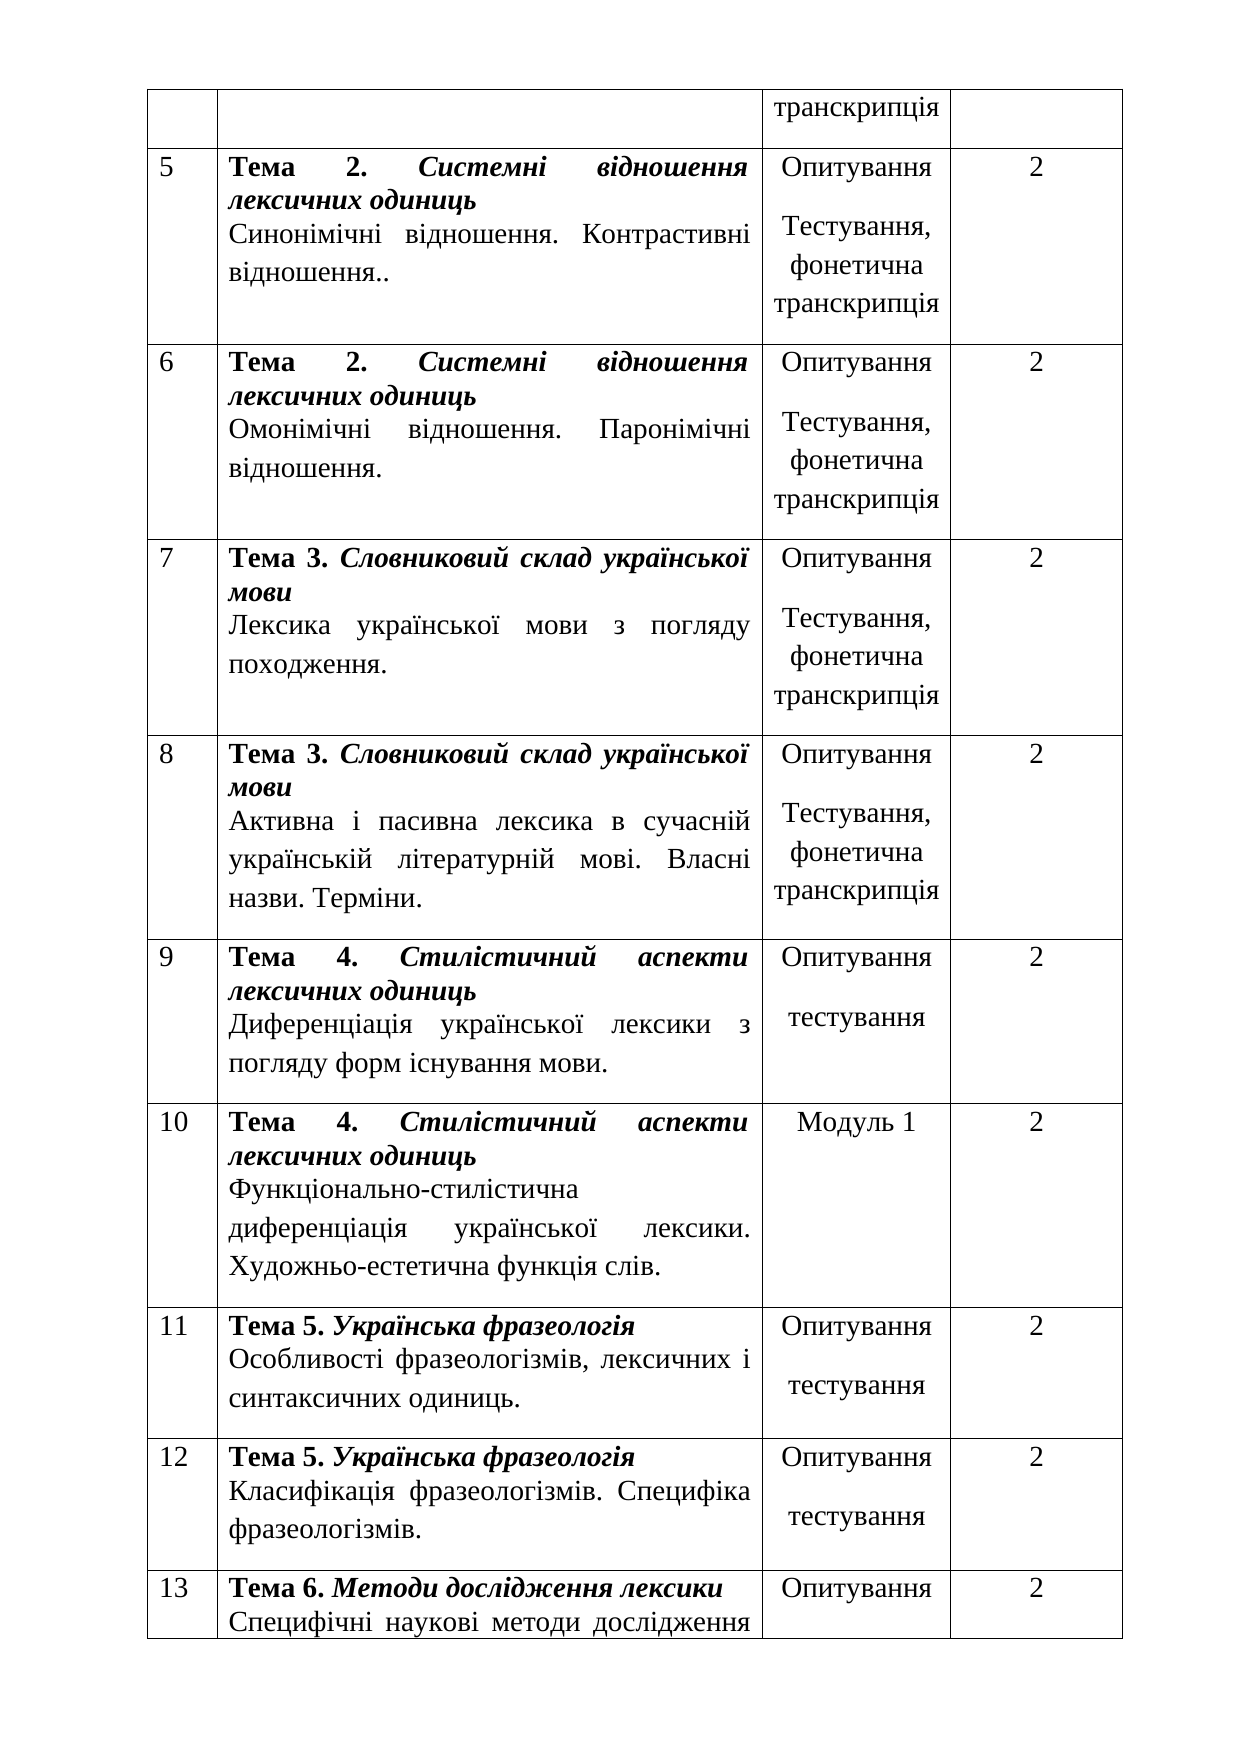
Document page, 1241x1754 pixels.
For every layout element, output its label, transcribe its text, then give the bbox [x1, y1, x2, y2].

table_cell 10 [148, 1104, 217, 1307]
table_cell 11 [148, 1308, 217, 1438]
table_cell 13 [148, 1571, 217, 1638]
table_cell Тема 5. Українська фразеологія Класифікація фразеологізмів. Специфіка фразеологізмів. [218, 1439, 762, 1569]
table_cell 2 [951, 1571, 1122, 1638]
table_cell Тема 4. Стилістичний аспекти лексичних одиниць Функціонально-стилістична диференціація української лексики. Художньо-естетична функція слів. [218, 1104, 762, 1307]
table_cell 9 [148, 940, 217, 1103]
table_cell Тема 5. Українська фразеологія Особливості фразеологізмів, лексичних і синтаксичних одиниць. [218, 1308, 762, 1438]
table_cell 7 [148, 540, 217, 735]
table_cell 2 [951, 1104, 1122, 1307]
table_cell 12 [148, 1439, 217, 1569]
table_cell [218, 1571, 762, 1638]
table_cell 2 [951, 1308, 1122, 1438]
table_cell Опитування Тестування, фонетична транскрипція [763, 736, 950, 938]
table_cell 2 [951, 345, 1122, 539]
table_cell Тема 3. Словниковий склад української мови Лексика української мови з погляду походження. [218, 540, 762, 735]
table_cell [763, 90, 950, 148]
table_cell 2 [951, 90, 1122, 148]
table_cell Опитування тестування [763, 1308, 950, 1438]
table_cell 5 [148, 149, 217, 343]
table_cell Опитування тестування [763, 940, 950, 1103]
table_cell Опитування Тестування, фонетична транскрипція [763, 540, 950, 735]
table_cell Тема 2. Системні відношення лексичних одиниць Синонімічні відношення. Контрастивні відношення.. [218, 149, 762, 343]
table_cell Тема 2. Системні відношення лексичних одиниць Омонімічні відношення. Паронімічні відношення. [218, 345, 762, 539]
table_cell Тема 3. Словниковий склад української мови Активна і пасивна лексика в сучасній українській літературній мові. Власні назви. Терміни. [218, 736, 762, 938]
table_cell 6 [148, 345, 217, 539]
table_cell 2 [951, 1439, 1122, 1569]
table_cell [763, 1571, 950, 1638]
table_cell 2 [951, 149, 1122, 343]
table_cell 2 [951, 736, 1122, 938]
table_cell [763, 149, 950, 343]
table_cell Модуль 1 [763, 1104, 950, 1307]
table_cell 2 [951, 540, 1122, 735]
table_cell 8 [148, 736, 217, 938]
table_cell Опитування тестування [763, 1439, 950, 1569]
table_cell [218, 90, 762, 148]
table_cell 4 [148, 90, 217, 148]
table_cell 2 [951, 940, 1122, 1103]
table_cell Тема 4. Стилістичний аспекти лексичних одиниць Диференціація української лексики з погляду форм існування мови. [218, 940, 762, 1103]
table_cell Опитування Тестування, фонетична транскрипція [763, 345, 950, 539]
